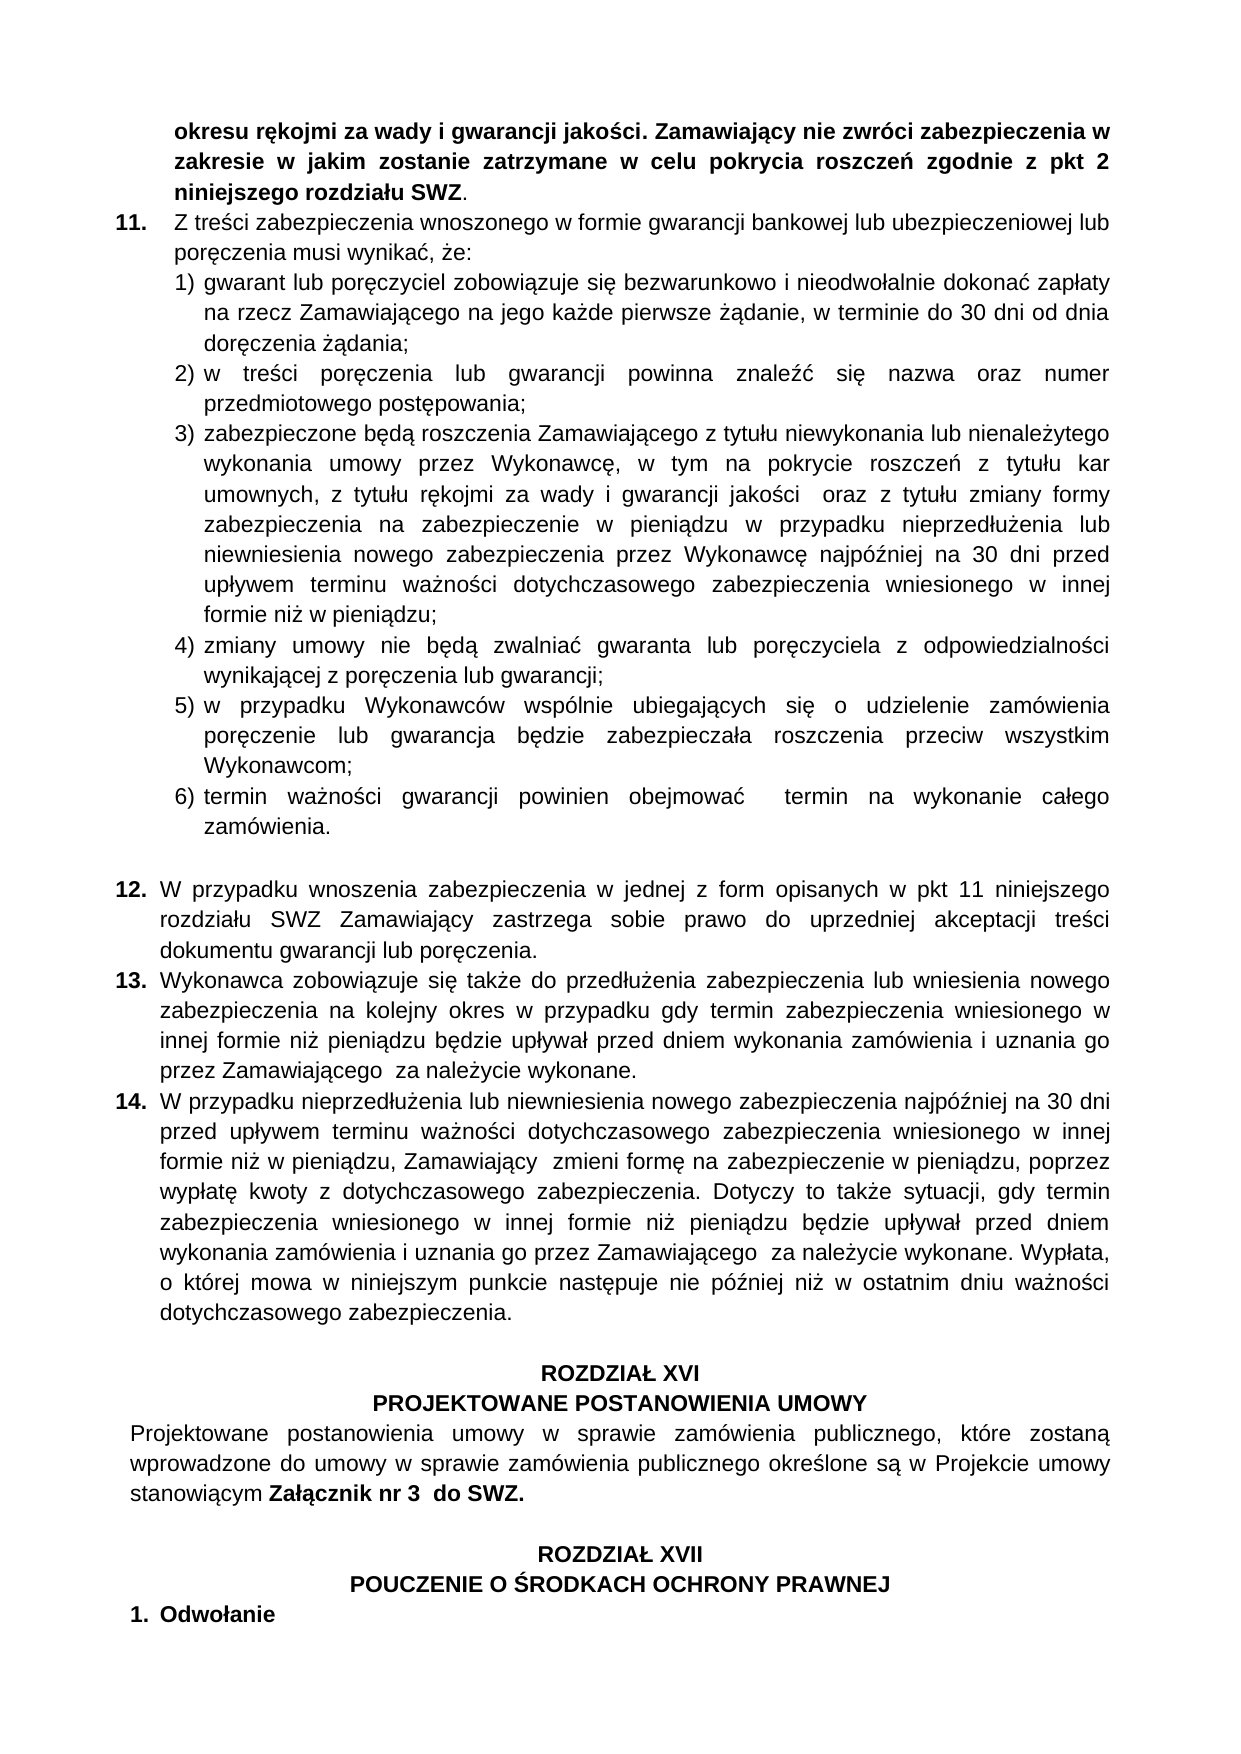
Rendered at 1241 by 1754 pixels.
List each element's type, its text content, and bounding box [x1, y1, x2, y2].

list Wykonawca zobowiązuje się także do przedłużenia zabezpieczenia lub wniesienia nowego zabezpieczenia na kolejny okres w przypadku gdy termin zabezpieczenia wniesionego w innej formie niż pieniądzu będzie upływał przed dniem wykonania zamówienia i uznania go przez Zamawiającego za należycie wykonane. [115, 967, 1110, 1084]
list termin ważności gwarancji powinien obejmować termin na wykonanie całego zamówienia. [174, 783, 1110, 839]
list W przypadku nieprzedłużenia lub niewniesienia nowego zabezpieczenia najpóźniej na 30 dni przed upływem terminu ważności dotychczasowego zabezpieczenia wniesionego w innej formie niż w pieniądzu, Zamawiający zmieni formę na zabezpieczenie w pieniądzu, poprzez wypłatę kwoty z dotychczasowego zabezpieczenia. Dotyczy to także sytuacji, gdy termin zabezpieczenia wniesionego w innej formie niż pieniądzu będzie upływał przed dniem wykonania zamówienia i uznania go przez Zamawiającego za należycie wykonane. Wypłata, o której mowa w niniejszym punkcie następuje nie później niż w ostatnim dniu ważności dotychczasowego zabezpieczenia. [115, 1088, 1110, 1325]
list zmiany umowy nie będą zwalniać gwaranta lub poręczyciela z odpowiedzialności wynikającej z poręczenia lub gwarancji; [174, 632, 1110, 688]
text ROZDZIAŁ XVI [130, 1359, 1110, 1386]
text ROZDZIAŁ XVII [130, 1541, 1110, 1567]
list Odwołanie [130, 1601, 1110, 1627]
list w treści poręczenia lub gwarancji powinna znaleźć się nazwa oraz numer przedmiotowego postępowania; [174, 360, 1110, 416]
list gwarant lub poręczyciel zobowiązuje się bezwarunkowo i nieodwołalnie dokonać zapłaty na rzecz Zamawiającego na jego każde pierwsze żądanie, w terminie do 30 dni od dnia doręczenia żądania; [174, 269, 1110, 356]
list zabezpieczone będą roszczenia Zamawiającego z tytułu niewykonania lub nienależytego wykonania umowy przez Wykonawcę, w tym na pokrycie roszczeń z tytułu kar umownych, z tytułu rękojmi za wady i gwarancji jakości oraz z tytułu zmiany formy zabezpieczenia na zabezpieczenie w pieniądzu w przypadku nieprzedłużenia lub niewniesienia nowego zabezpieczenia przez Wykonawcę najpóźniej na 30 dni przed upływem terminu ważności dotychczasowego zabezpieczenia wniesionego w innej formie niż w pieniądzu; [174, 420, 1110, 628]
list W przypadku wnoszenia zabezpieczenia w jednej z form opisanych w pkt 11 niniejszego rozdziału SWZ Zamawiający zastrzega sobie prawo do uprzedniej akceptacji treści dokumentu gwarancji lub poręczenia. [115, 876, 1110, 963]
list w przypadku Wykonawców wspólnie ubiegających się o udzielenie zamówienia poręczenie lub gwarancja będzie zabezpieczała roszczenia przeciw wszystkim Wykonawcom; [174, 692, 1110, 779]
list Z treści zabezpieczenia wnoszonego w formie gwarancji bankowej lub ubezpieczeniowej lub poręczenia musi wynikać, że: [115, 209, 1110, 265]
text POUCZENIE O ŚRODKACH OCHRONY PRAWNEJ [130, 1571, 1110, 1597]
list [115, 118, 1110, 205]
text PROJEKTOWANE POSTANOWIENIA UMOWY [130, 1390, 1110, 1416]
text Projektowane postanowienia umowy w sprawie zamówienia publicznego, które zostaną wprowadzone do umowy w sprawie zamówienia publicznego określone są w Projekcie umowy stanowiącym Załącznik nr 3 do SWZ. [130, 1420, 1110, 1507]
